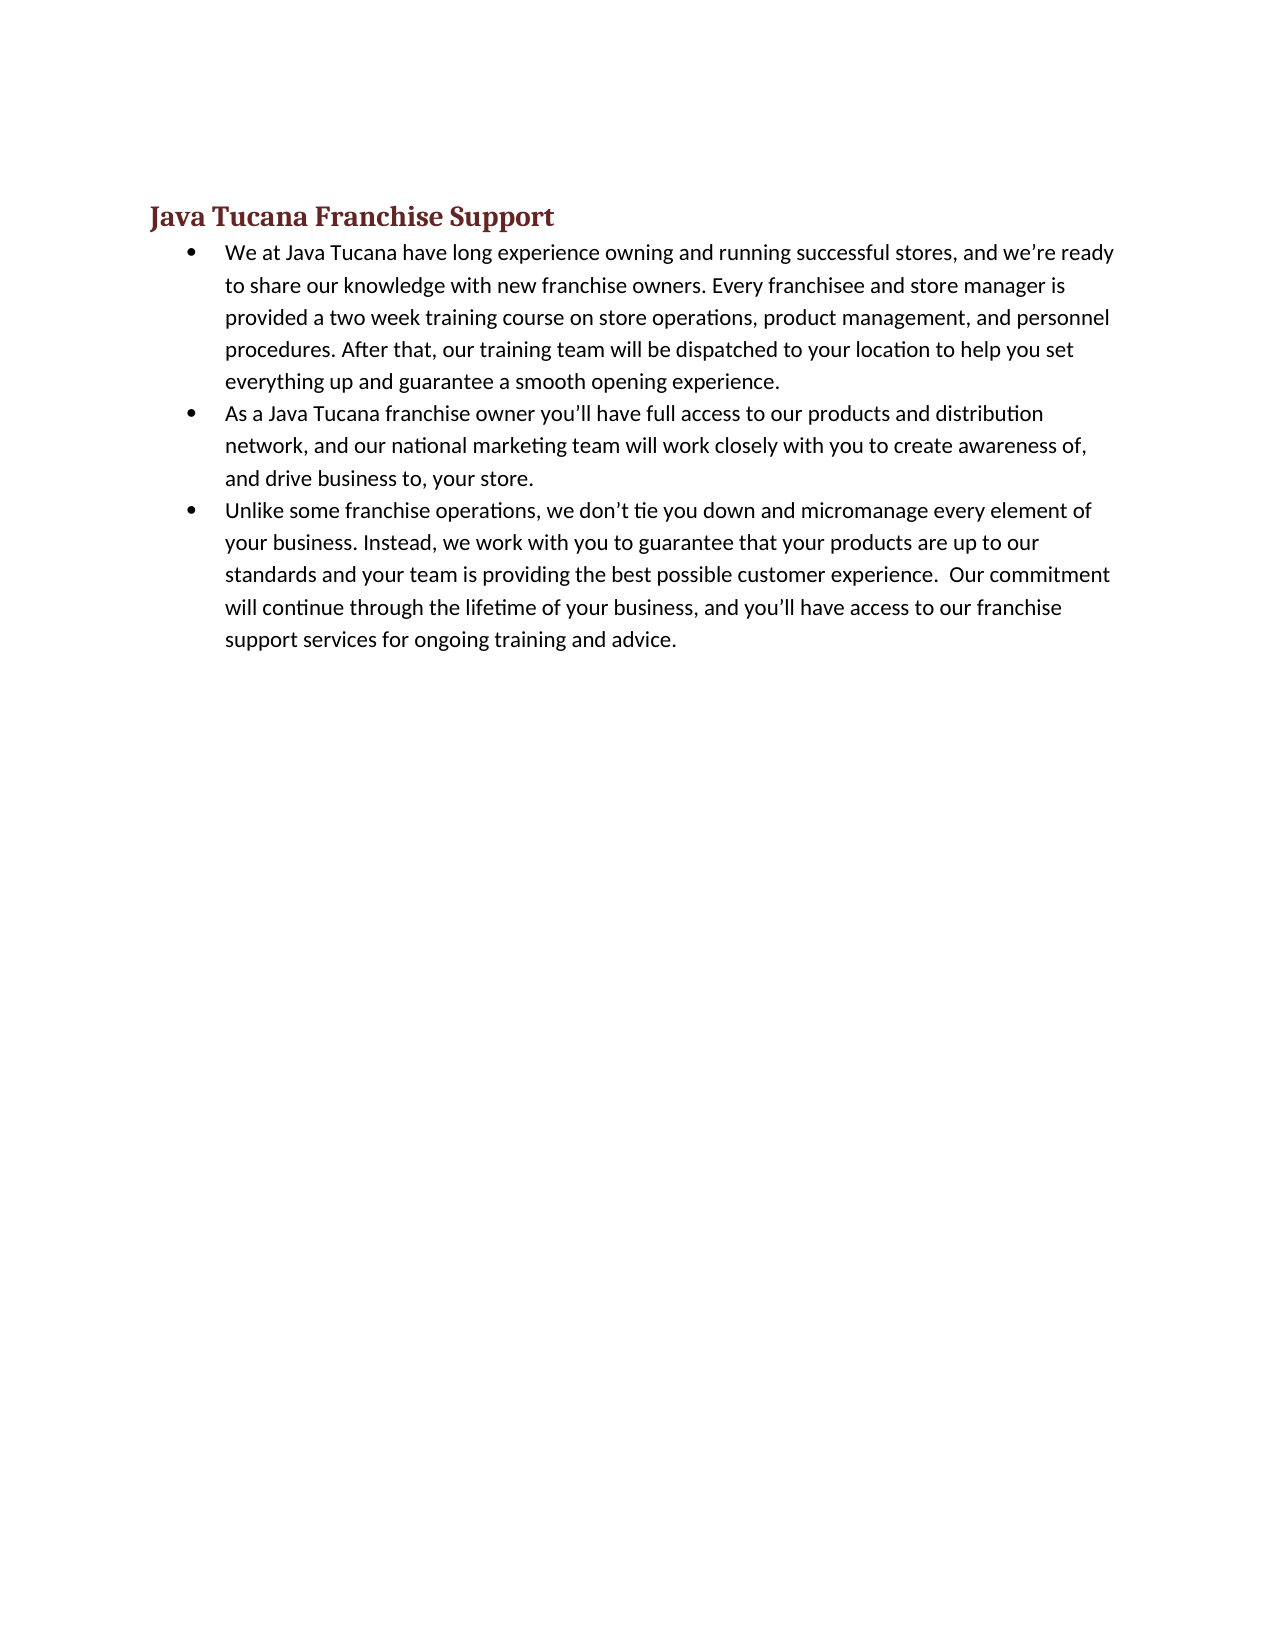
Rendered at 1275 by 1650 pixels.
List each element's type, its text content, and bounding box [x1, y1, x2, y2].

list We at Java Tucana have long experience owning and running successful stores, and we’re ready to share our knowledge with new franchise owners. Every franchisee and store manager is provided a two week training course on store operations, product management, and personnel procedures. After that, our training team will be dispatched to your location to help you set everything up and guarantee a smooth opening experience. [187, 238, 1125, 395]
list Unlike some franchise operations, we don’t tie you down and micromanage every element of your business. Instead, we work with you to guarantee that your products are up to our standards and your team is providing the best possible customer experience. Our commitment will continue through the lifetime of your business, and you’ll have access to our franchise support services for ongoing training and advice. [187, 496, 1125, 653]
list As a Java Tucana franchise owner you’ll have full access to our products and distribution network, and our national marketing team will work closely with you to create awareness of, and drive business to, your store. [187, 399, 1125, 492]
subtitle Java Tucana Franchise Support [150, 200, 1125, 233]
